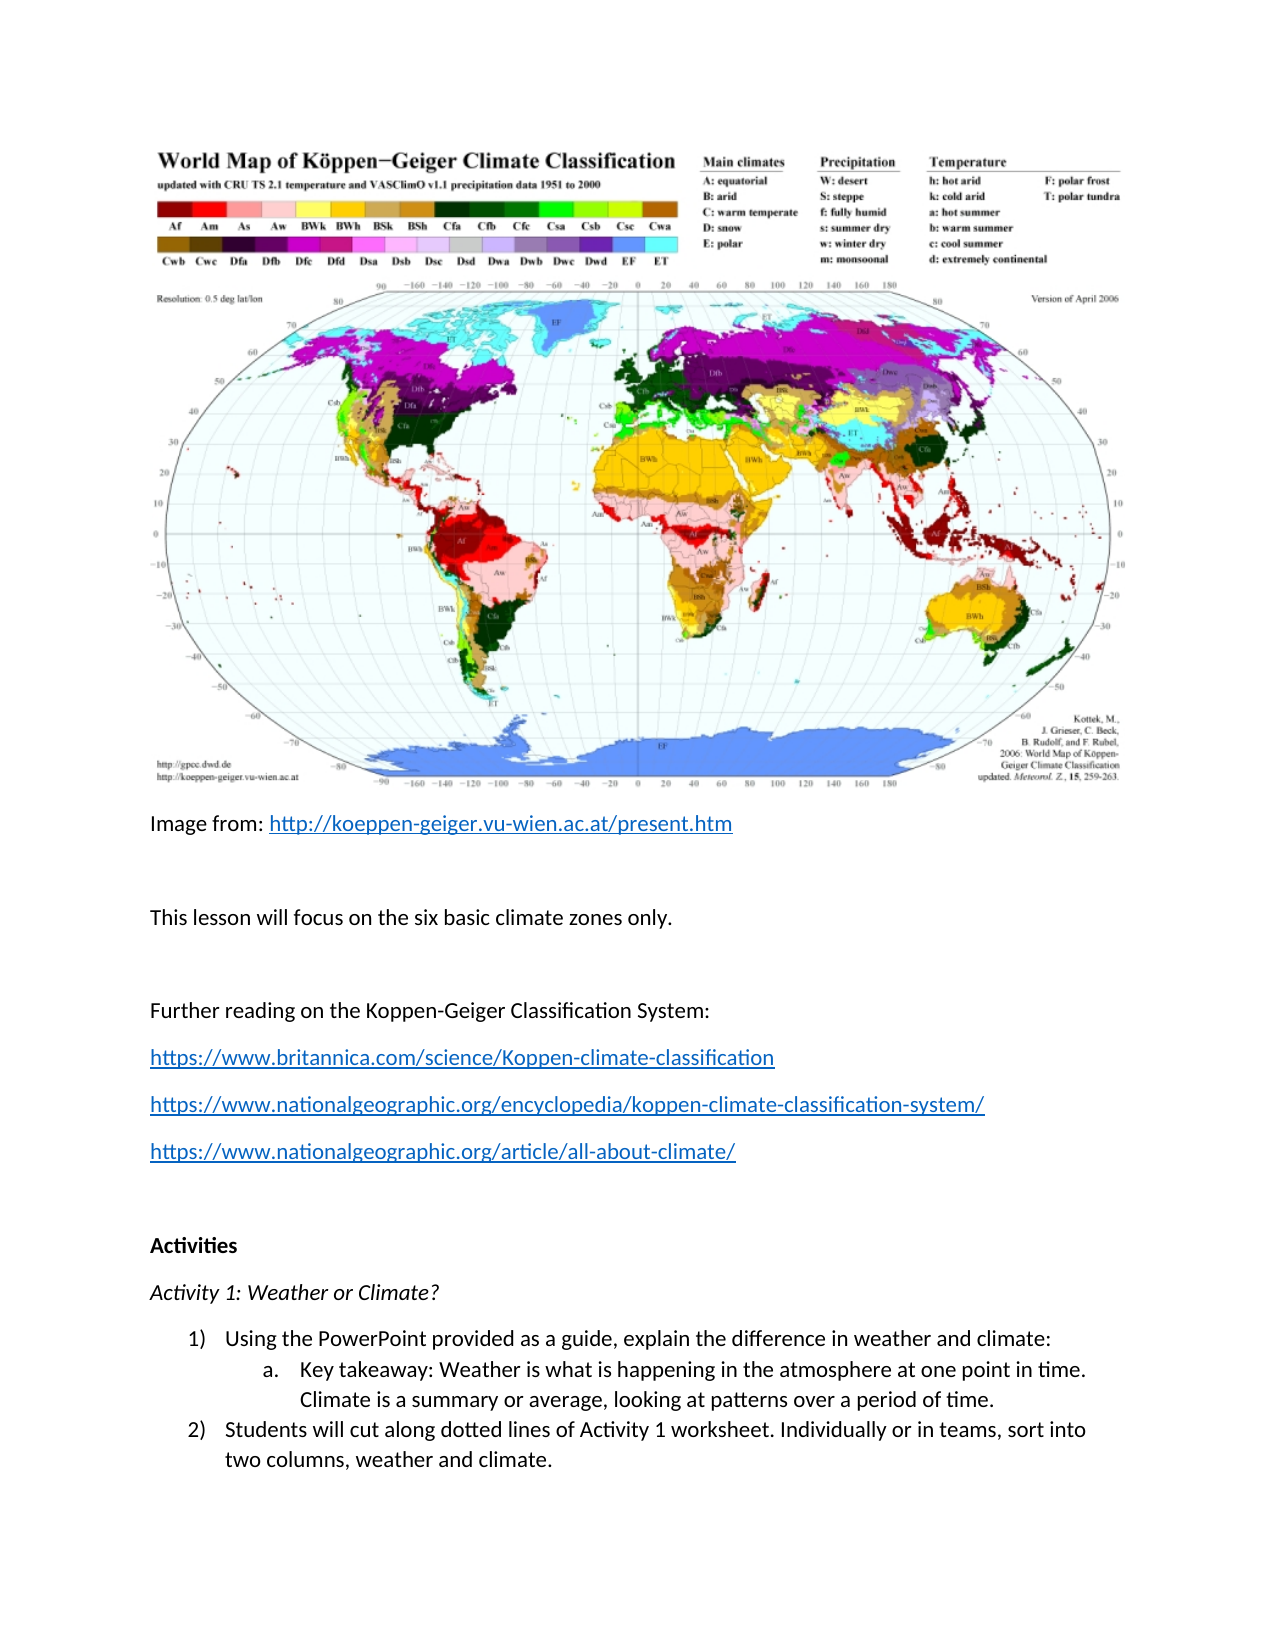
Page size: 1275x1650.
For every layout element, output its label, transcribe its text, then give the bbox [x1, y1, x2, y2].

list Students will cut along dotted lines of Activity 1 worksheet. Individually or in teams, sort into two columns, weather and climate. [187, 1415, 1125, 1473]
text Further reading on the Koppen-Geiger Classification System: [150, 996, 1125, 1024]
text Activity 1: Weather or Climate? [150, 1278, 1125, 1306]
list Using the PowerPoint provided as a guide, explain the difference in weather and climate: [187, 1324, 1125, 1352]
text https://www.britannica.com/science/Koppen-climate-classification [150, 1043, 1125, 1071]
text This lesson will focus on the six basic climate zones only. [150, 903, 1125, 931]
list Key takeaway: Weather is what is happening in the atmosphere at one point in time. Climate is a summary or average, looking at patterns over a period of time. [262, 1355, 1125, 1413]
text Activities [150, 1231, 1125, 1259]
text Image from: http://koeppen-geiger.vu-wien.ac.at/present.htm [150, 809, 1125, 837]
text https://www.nationalgeographic.org/encyclopedia/koppen-climate-classification-system/ [150, 1090, 1125, 1118]
picture [150, 150, 1125, 790]
text https://www.nationalgeographic.org/article/all-about-climate/ [150, 1137, 1125, 1165]
